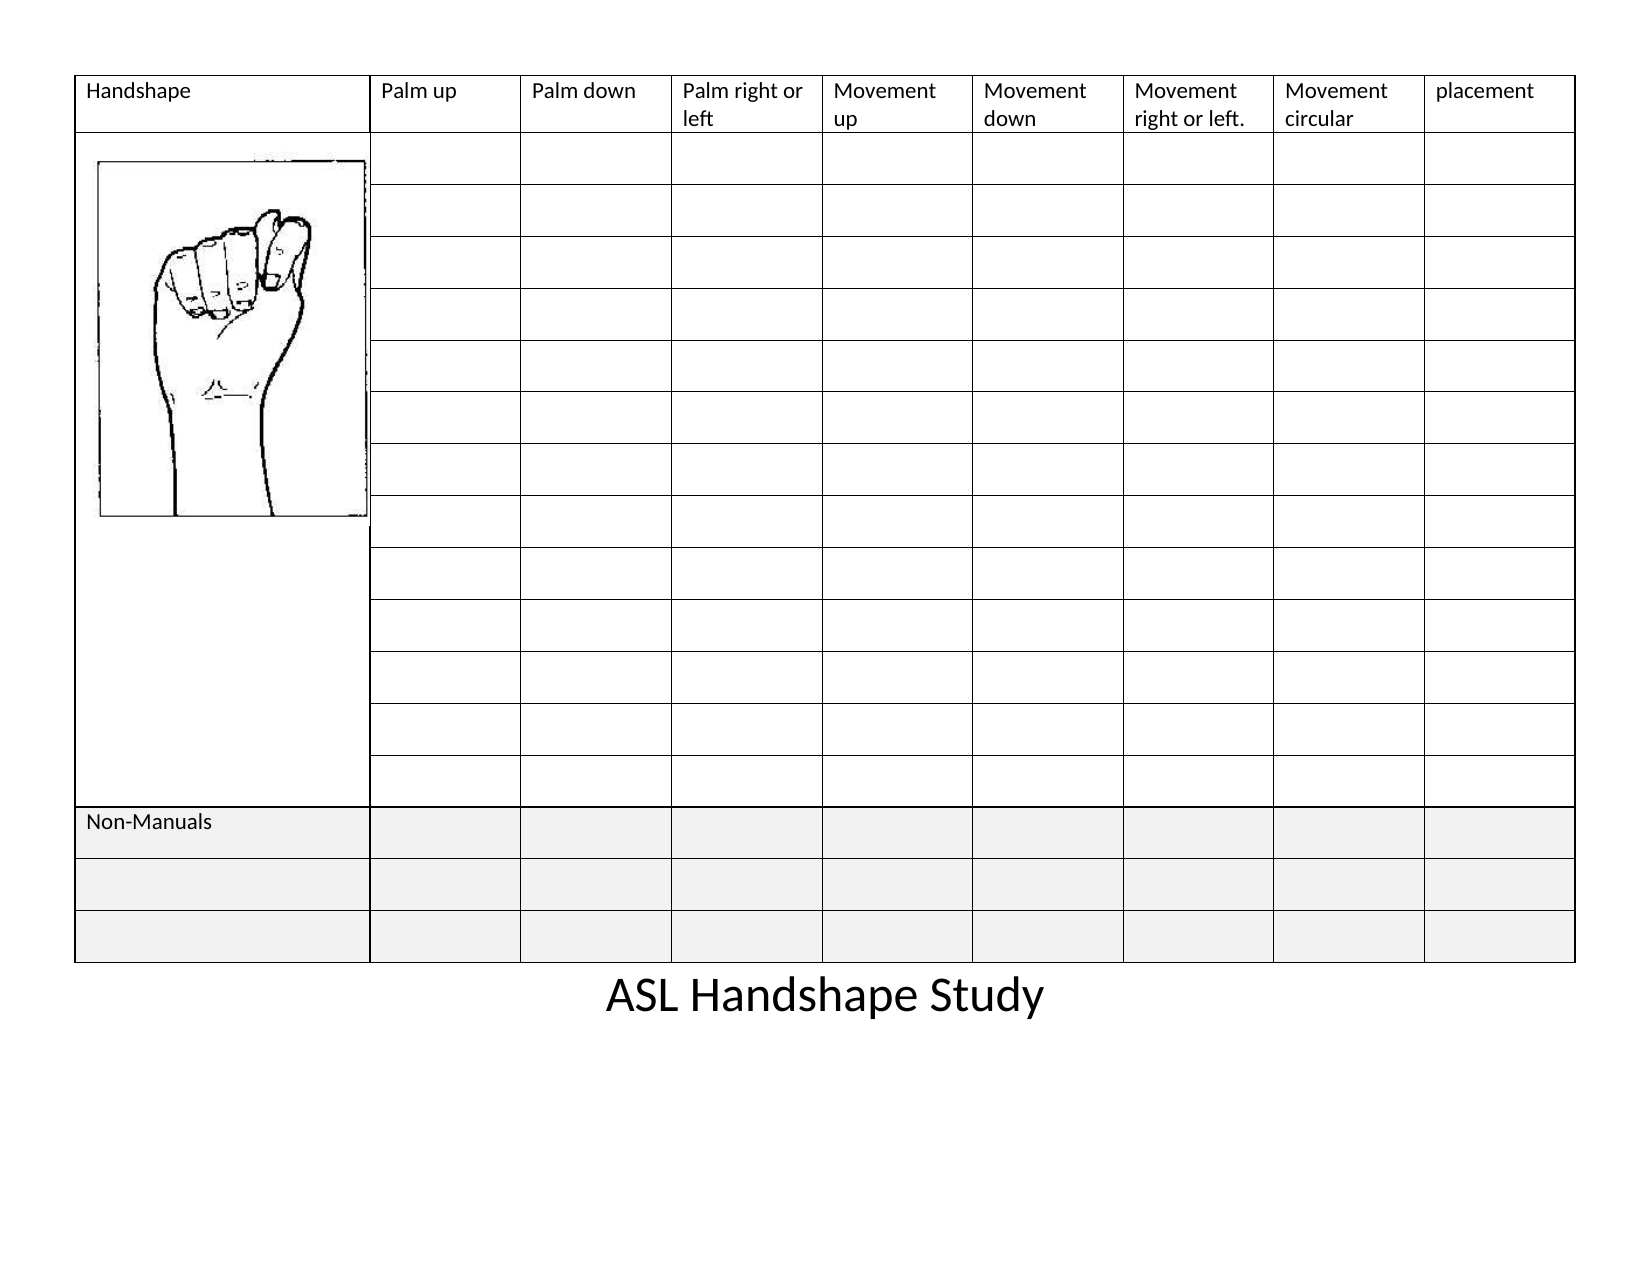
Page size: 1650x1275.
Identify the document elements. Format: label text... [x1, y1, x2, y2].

table_cell [1274, 756, 1424, 806]
table_cell [823, 392, 972, 443]
table_cell [973, 392, 1123, 443]
table_cell [521, 444, 671, 495]
table_cell [973, 185, 1123, 236]
table_cell [973, 704, 1123, 754]
table_cell [521, 911, 671, 962]
table_cell [1274, 808, 1424, 858]
table_cell [973, 444, 1123, 495]
table_header Movement down [973, 76, 1123, 132]
table_cell [1274, 911, 1424, 962]
table_cell [1274, 652, 1424, 703]
table_cell [521, 496, 671, 547]
table_cell [1425, 496, 1574, 547]
table_cell [823, 600, 972, 651]
table_cell [672, 652, 822, 703]
table_cell [1425, 133, 1574, 184]
table_cell [371, 392, 520, 443]
table_cell [371, 704, 520, 754]
table_cell [1124, 756, 1273, 806]
table_cell [1274, 548, 1424, 599]
table_cell [76, 133, 369, 806]
table_cell [521, 652, 671, 703]
table_cell [1425, 911, 1574, 962]
table_cell [973, 652, 1123, 703]
table_cell [1274, 600, 1424, 651]
table_cell [973, 859, 1123, 910]
table_cell [1274, 133, 1424, 184]
table_cell [1274, 341, 1424, 391]
table_header Movement circular [1274, 76, 1424, 132]
table_cell [371, 185, 520, 236]
table_cell [371, 756, 520, 806]
table_cell [1124, 392, 1273, 443]
table_cell [521, 237, 671, 288]
table_header Palm up [371, 76, 520, 132]
table_cell [1425, 808, 1574, 858]
table_cell [521, 341, 671, 391]
table_header Movement up [823, 76, 972, 132]
table_cell [823, 289, 972, 339]
table_cell [1124, 289, 1273, 339]
table_cell [1124, 496, 1273, 547]
table_cell [672, 133, 822, 184]
table_cell [672, 237, 822, 288]
table_cell [1274, 704, 1424, 754]
table_cell [823, 911, 972, 962]
table_cell [1124, 548, 1273, 599]
table_header Movement right or left. [1124, 76, 1273, 132]
table_cell [672, 496, 822, 547]
table_cell [973, 756, 1123, 806]
table_cell [1124, 185, 1273, 236]
table_cell [371, 911, 520, 962]
table_cell [521, 756, 671, 806]
picture [86, 133, 370, 526]
table_cell [1124, 341, 1273, 391]
table_cell [1124, 808, 1273, 858]
table_cell [823, 756, 972, 806]
table_cell [1124, 133, 1273, 184]
table_cell [1425, 859, 1574, 910]
table_cell [1425, 444, 1574, 495]
table_cell [823, 237, 972, 288]
table_cell [973, 133, 1123, 184]
table_cell [1425, 341, 1574, 391]
table_cell [521, 600, 671, 651]
table_cell Non-Manuals [76, 808, 369, 858]
table_cell [371, 548, 520, 599]
table_header placement [1425, 76, 1574, 132]
table_cell [1124, 859, 1273, 910]
table_cell [521, 289, 671, 339]
table_cell [973, 600, 1123, 651]
table_cell [823, 548, 972, 599]
table_cell [521, 704, 671, 754]
table_cell [672, 808, 822, 858]
table_cell [973, 341, 1123, 391]
table_cell [1425, 652, 1574, 703]
table_cell [823, 444, 972, 495]
table_cell [823, 808, 972, 858]
table_cell [823, 133, 972, 184]
table_cell [1425, 289, 1574, 339]
table_cell [1124, 911, 1273, 962]
table_cell [371, 652, 520, 703]
table_cell [371, 289, 520, 339]
table_cell [371, 237, 520, 288]
table_header Handshape [76, 76, 369, 132]
table_cell [1425, 756, 1574, 806]
table_cell [973, 289, 1123, 339]
table_cell [521, 548, 671, 599]
table_cell [973, 548, 1123, 599]
table_cell [521, 185, 671, 236]
table_cell [1274, 392, 1424, 443]
text ASL Handshape Study [75, 963, 1575, 1024]
table_cell [973, 808, 1123, 858]
table_cell [371, 341, 520, 391]
table_cell [371, 600, 520, 651]
table_cell [672, 444, 822, 495]
table_header Palm down [521, 76, 671, 132]
table_cell [672, 859, 822, 910]
table_cell [76, 911, 369, 962]
table_cell [1124, 600, 1273, 651]
table_cell [1425, 600, 1574, 651]
table_cell [521, 133, 671, 184]
table_cell [1274, 237, 1424, 288]
table_cell [371, 496, 520, 547]
table_cell [823, 185, 972, 236]
table_header Palm right or left [672, 76, 822, 132]
table_cell [973, 496, 1123, 547]
table_cell [1274, 496, 1424, 547]
table_cell [672, 289, 822, 339]
table_cell [672, 911, 822, 962]
table_cell [672, 392, 822, 443]
table_cell [371, 808, 520, 858]
table_cell [1124, 652, 1273, 703]
table_cell [973, 911, 1123, 962]
table_cell [672, 600, 822, 651]
table_cell [672, 185, 822, 236]
table_cell [823, 341, 972, 391]
table_cell [1274, 859, 1424, 910]
table_cell [672, 704, 822, 754]
table_cell [1124, 704, 1273, 754]
table_cell [521, 808, 671, 858]
table_cell [1425, 548, 1574, 599]
table_cell [1274, 444, 1424, 495]
table_cell [823, 704, 972, 754]
table_cell [76, 859, 369, 910]
table_cell [1425, 704, 1574, 754]
table_cell [1425, 185, 1574, 236]
table_cell [672, 341, 822, 391]
table_cell [823, 652, 972, 703]
table_cell [823, 859, 972, 910]
table_cell [521, 859, 671, 910]
table_cell [1425, 392, 1574, 443]
table_cell [672, 756, 822, 806]
table_cell [1274, 289, 1424, 339]
table_cell [1124, 237, 1273, 288]
table_cell [973, 237, 1123, 288]
table_cell [1124, 444, 1273, 495]
table_cell [1274, 185, 1424, 236]
table_cell [521, 392, 671, 443]
table_cell [823, 496, 972, 547]
table_cell [371, 444, 520, 495]
table_cell [672, 548, 822, 599]
table_cell [371, 133, 520, 184]
table_cell [371, 859, 520, 910]
table_cell [1425, 237, 1574, 288]
